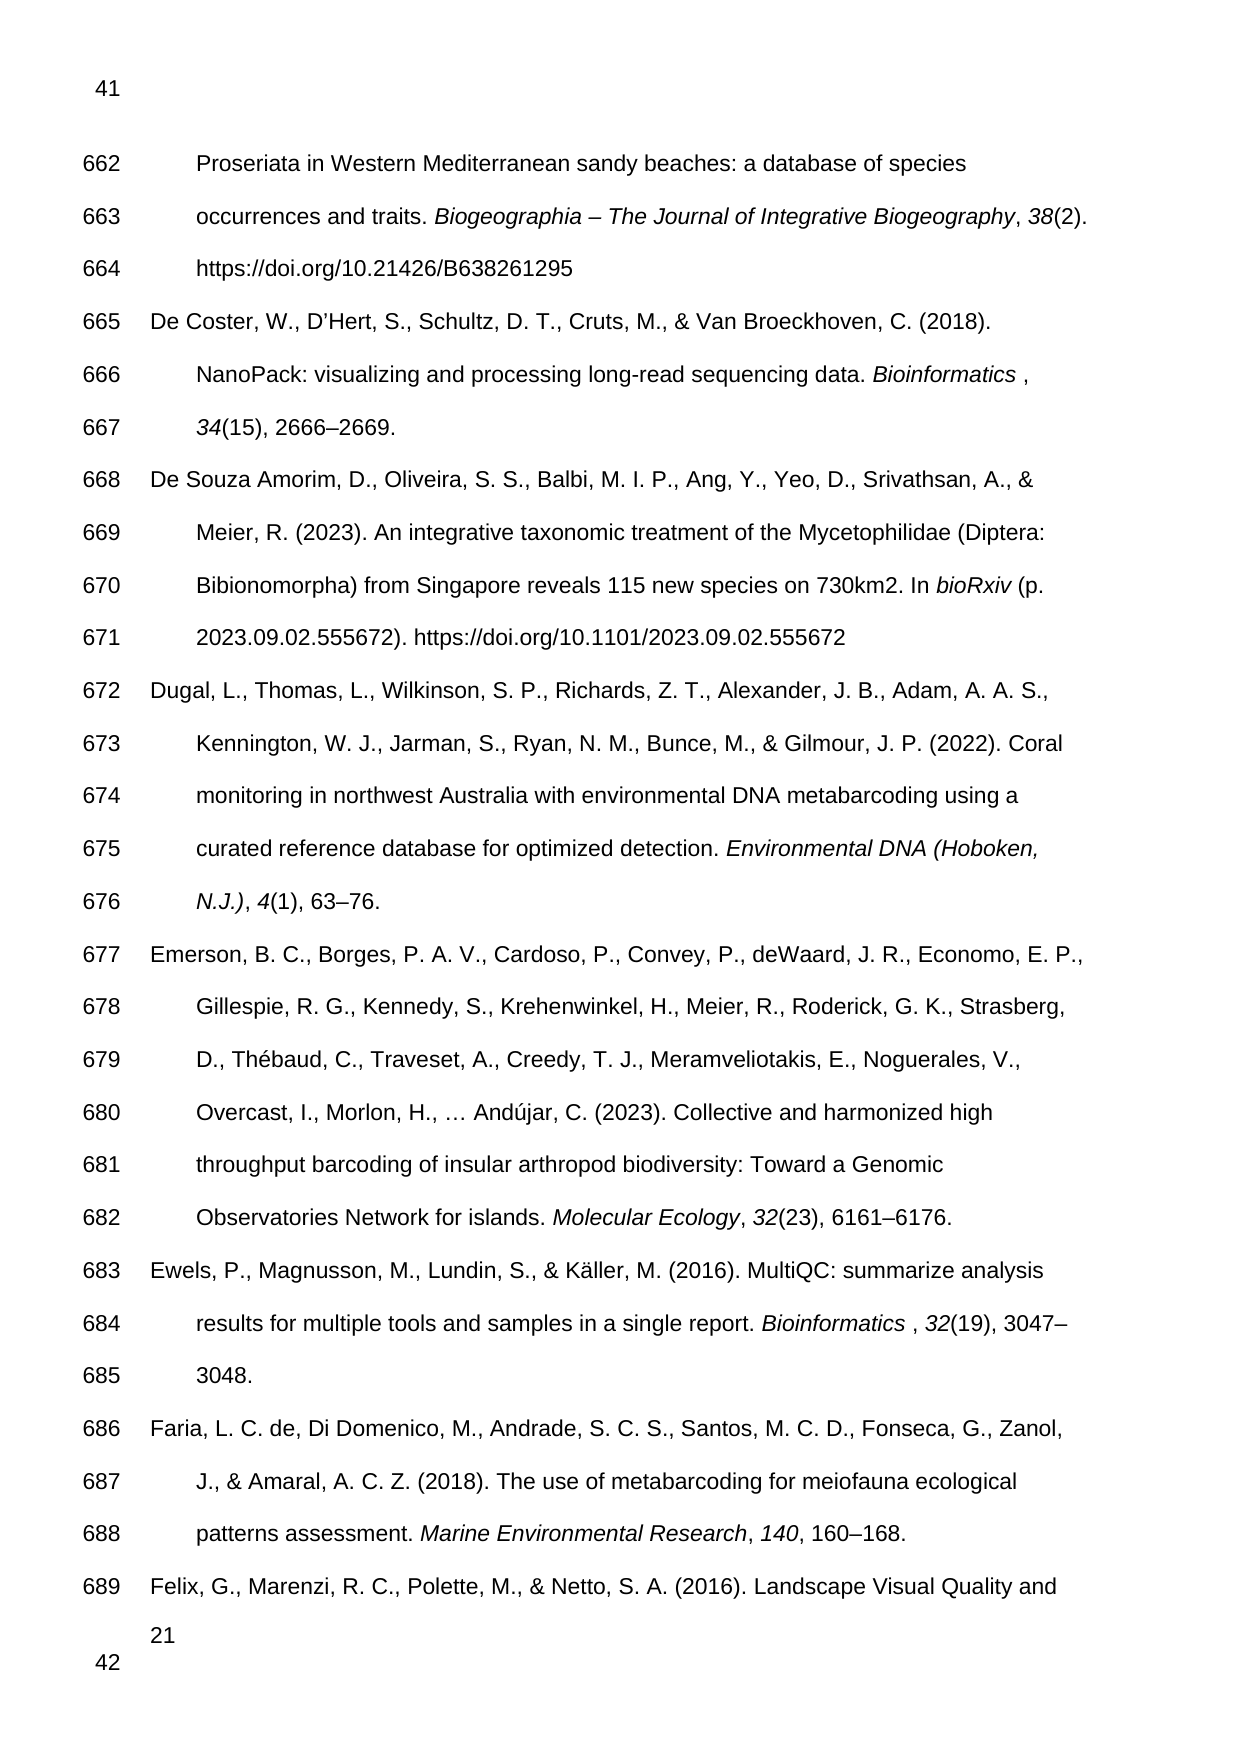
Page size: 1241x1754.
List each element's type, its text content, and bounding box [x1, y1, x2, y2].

text Ewels, P., Magnusson, M., Lundin, S., & Käller, M. (2016). MultiQC: summarize analysis results for multiple tools and samples in a single report. Bioinformatics , 32(19), 3047–3048. [150, 1257, 1090, 1389]
text Emerson, B. C., Borges, P. A. V., Cardoso, P., Convey, P., deWaard, J. R., Economo, E. P., Gillespie, R. G., Kennedy, S., Krehenwinkel, H., Meier, R., Roderick, G. K., Strasberg, D., Thébaud, C., Traveset, A., Creedy, T. J., Meramveliotakis, E., Noguerales, V., Overcast, I., Morlon, H., … Andújar, C. (2023). Collective and harmonized high throughput barcoding of insular arthropod biodiversity: Toward a Genomic Observatories Network for islands. Molecular Ecology, 32(23), 6161–6176. [150, 941, 1090, 1231]
text De Souza Amorim, D., Oliveira, S. S., Balbi, M. I. P., Ang, Y., Yeo, D., Srivathsan, A., & Meier, R. (2023). An integrative taxonomic treatment of the Mycetophilidae (Diptera: Bibionomorpha) from Singapore reveals 115 new species on 730km2. In bioRxiv (p. 2023.09.02.555672). https://doi.org/10.1101/2023.09.02.555672 [150, 466, 1090, 651]
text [150, 150, 1090, 282]
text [150, 1573, 1090, 1599]
text Dugal, L., Thomas, L., Wilkinson, S. P., Richards, Z. T., Alexander, J. B., Adam, A. A. S., Kennington, W. J., Jarman, S., Ryan, N. M., Bunce, M., & Gilmour, J. P. (2022). Coral monitoring in northwest Australia with environmental DNA metabarcoding using a curated reference database for optimized detection. Environmental DNA (Hoboken, N.J.), 4(1), 63–76. [150, 677, 1090, 914]
text Faria, L. C. de, Di Domenico, M., Andrade, S. C. S., Santos, M. C. D., Fonseca, G., Zanol, J., & Amaral, A. C. Z. (2018). The use of metabarcoding for meiofauna ecological patterns assessment. Marine Environmental Research, 140, 160–168. [150, 1415, 1090, 1547]
text De Coster, W., D’Hert, S., Schultz, D. T., Cruts, M., & Van Broeckhoven, C. (2018). NanoPack: visualizing and processing long-read sequencing data. Bioinformatics , 34(15), 2666–2669. [150, 308, 1090, 440]
